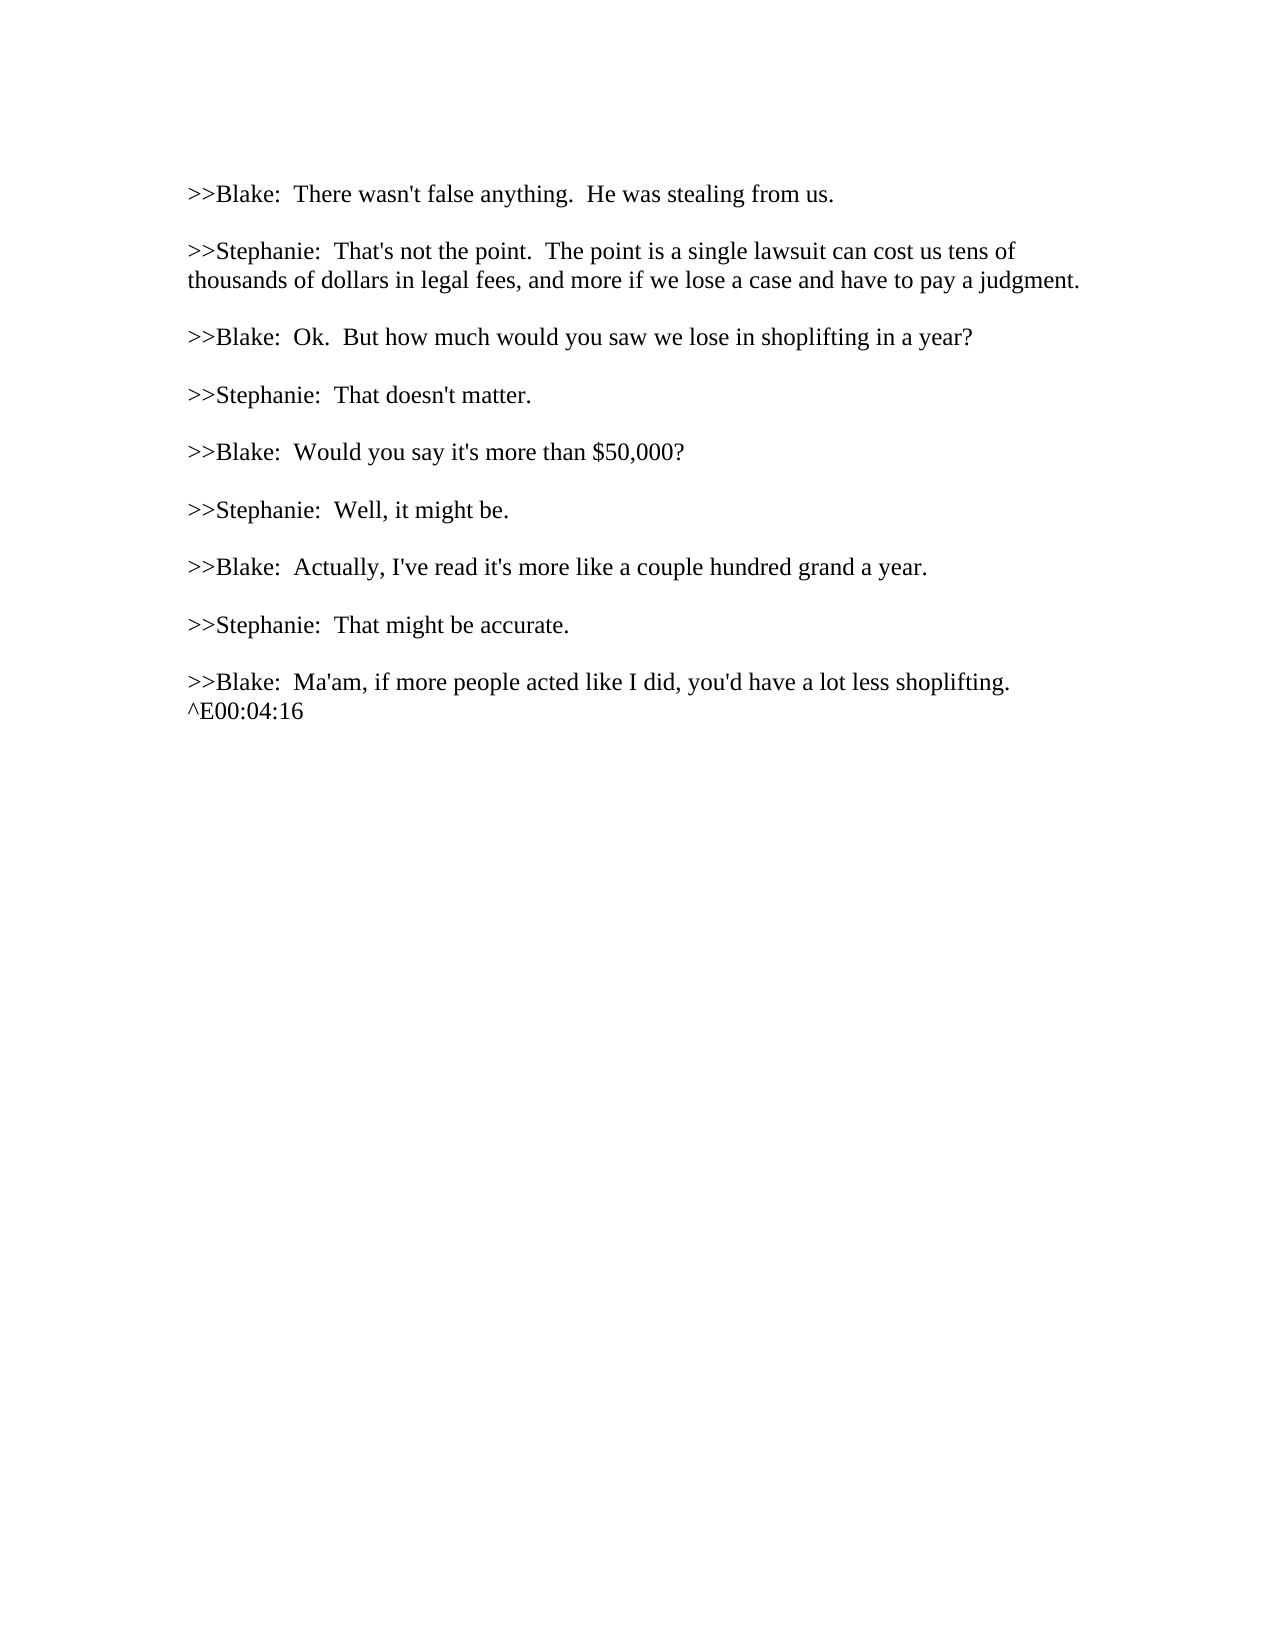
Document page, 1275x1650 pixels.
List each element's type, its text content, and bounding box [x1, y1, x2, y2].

text ^E00: [187, 696, 1087, 725]
text >>Blake: Ok. But how much would you saw we lose in shoplifting in a year? [187, 322, 1087, 351]
text >>Stephanie: That doesn't matter. [187, 380, 1087, 409]
text >>Blake: Actually, I've read it's more like a couple hundred grand a year. [187, 552, 1087, 581]
text >>Stephanie: Well, it might be. [187, 495, 1087, 524]
text >>Stephanie: That might be accurate. [187, 610, 1087, 639]
text >>Blake: Ma'am, if more people acted like I did, you'd have a lot less shoplifting. [187, 667, 1087, 696]
text >>Blake: Would you say it's more than $50,000? [187, 437, 1087, 466]
text >>Stephanie: That's not the point. The point is a single lawsuit can cost us tens of thousands of dollars in legal fees, and more if we lose a case and have to pay a judgment. [187, 236, 1087, 294]
text >>Blake: There wasn't false anything. He was stealing from us. [187, 179, 1087, 207]
